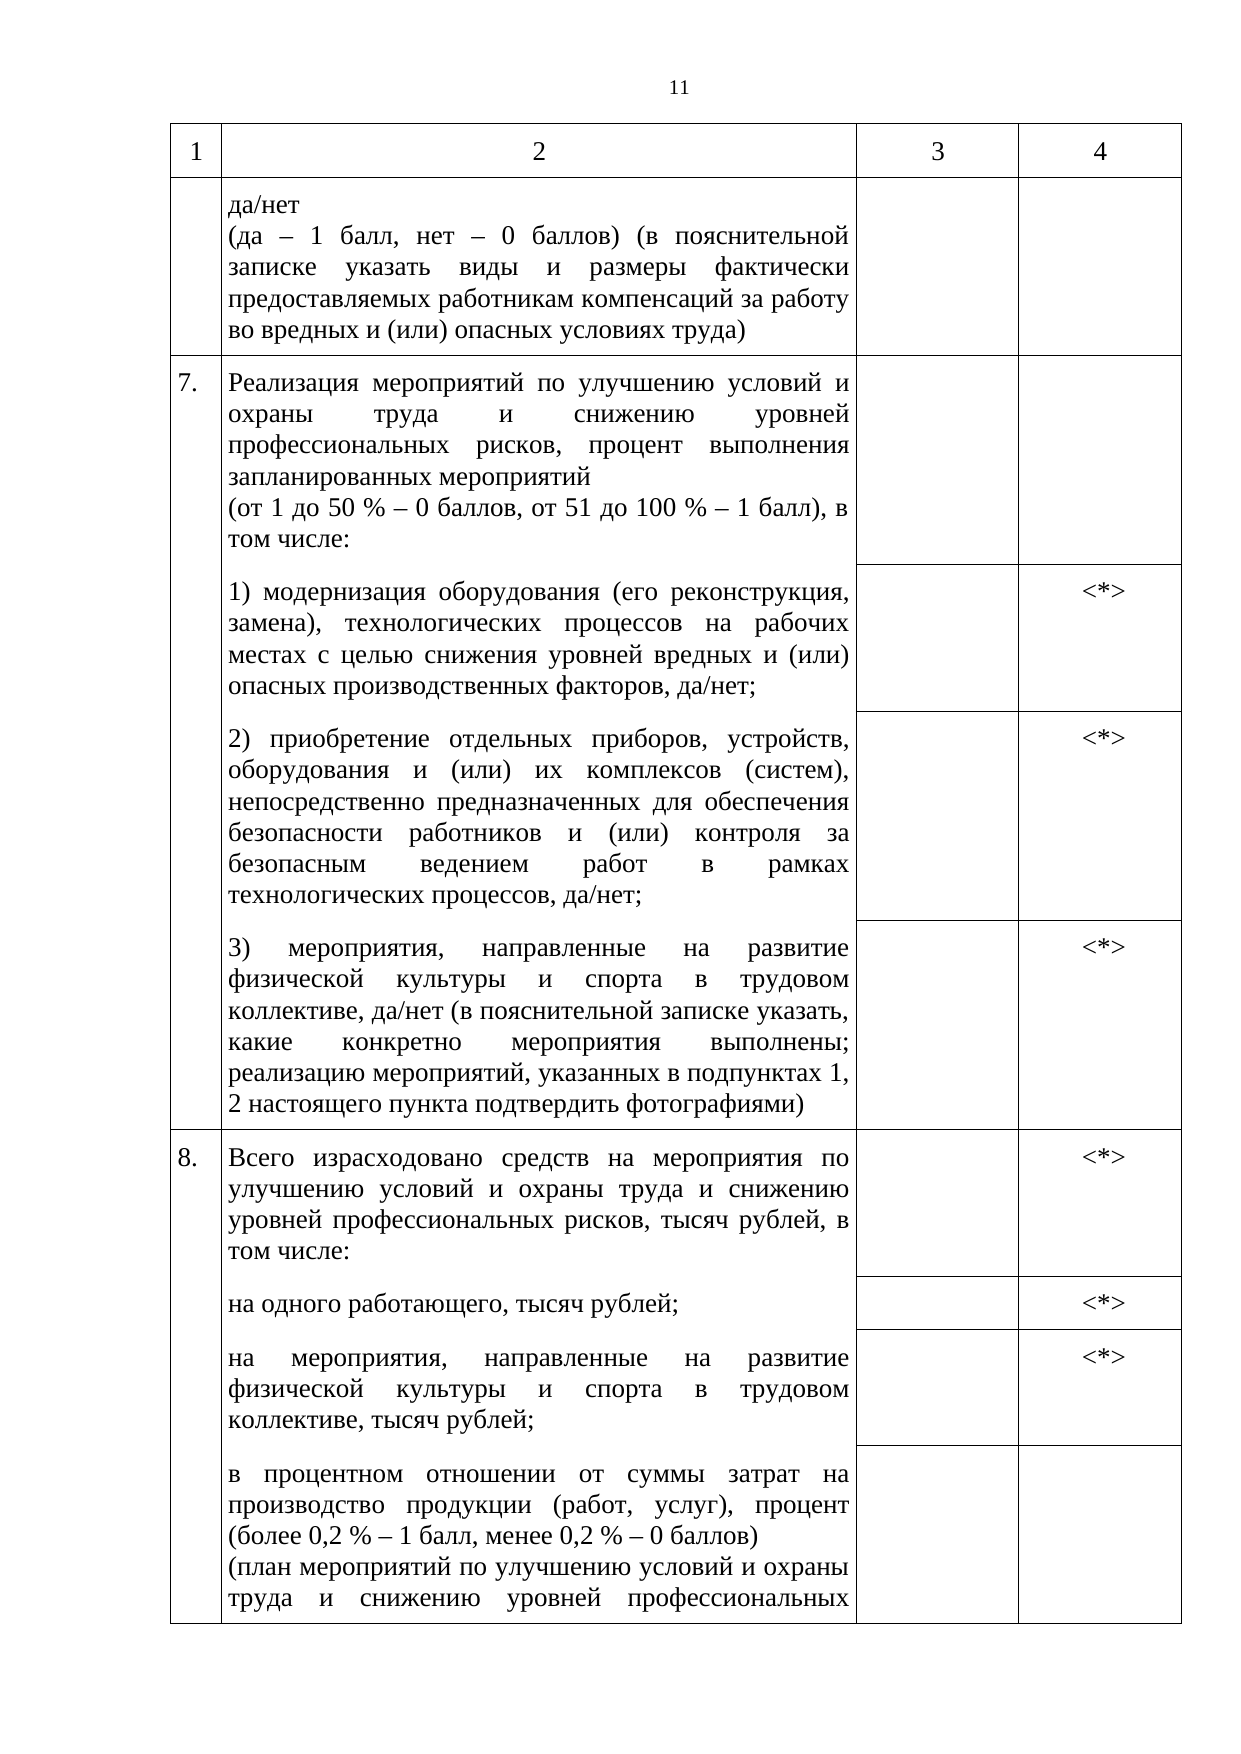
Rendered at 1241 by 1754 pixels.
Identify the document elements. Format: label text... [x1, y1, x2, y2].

table_header 1 [171, 124, 221, 177]
table_cell [857, 921, 1018, 1129]
table_cell <*> [1019, 1130, 1181, 1276]
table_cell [222, 1445, 856, 1623]
table_cell 3) мероприятия, направленные на развитие физической культуры и спорта в трудовом коллективе, да/нет (в пояснительной записке указать, какие конкретно мероприятия выполнены; реализацию мероприятий, указанных в подпунктах 1, 2 настоящего пункта подтвердить фотографиями) [222, 920, 856, 1129]
table_cell [857, 178, 1018, 354]
table_cell [1019, 356, 1181, 564]
table_cell [1019, 178, 1181, 354]
table_cell на одного работающего, тысяч рублей; [222, 1276, 856, 1329]
table_cell на мероприятия, направленные на развитие физической культуры и спорта в трудовом коллективе, тысяч рублей; [222, 1329, 856, 1445]
table_header 3 [857, 124, 1018, 177]
table_cell 7. [171, 356, 221, 1129]
table_cell [1019, 1446, 1181, 1623]
table_cell [857, 1277, 1018, 1329]
table_cell [857, 1130, 1018, 1276]
table_cell 1) модернизация оборудования (его реконструкция, замена), технологических процессов на рабочих местах с целью снижения уровней вредных и (или) опасных производственных факторов, да/нет; [222, 564, 856, 711]
table_cell Реализация мероприятий по улучшению условий и охраны труда и снижению уровней профессиональных рисков, процент выполнения запланированных мероприятий (от 1 до 50 % – 0 баллов, от 51 до 100 % – 1 балл), в том числе: [222, 356, 856, 564]
table_cell [857, 565, 1018, 711]
table_cell [857, 1330, 1018, 1445]
table_cell Всего израсходовано средств на мероприятия по улучшению условий и охраны труда и снижению уровней профессиональных рисков, тысяч рублей, в том числе: [222, 1130, 856, 1276]
table_cell <*> [1019, 921, 1181, 1129]
table_cell 8. [171, 1130, 221, 1623]
table_cell 6. [171, 178, 221, 354]
table_cell <*> [1019, 1330, 1181, 1445]
table_cell <*> [1019, 712, 1181, 920]
table_cell [857, 356, 1018, 564]
table_cell <*> [1019, 565, 1181, 711]
table_cell [857, 1446, 1018, 1623]
table_cell 2) приобретение отдельных приборов, устройств, оборудования и (или) их комплексов (систем), непосредственно предназначенных для обеспечения безопасности работников и (или) контроля за безопасным ведением работ в рамках технологических процессов, да/нет; [222, 711, 856, 920]
table_header 2 [222, 124, 856, 177]
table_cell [222, 178, 856, 354]
table_cell [857, 712, 1018, 920]
table_header 4 [1019, 124, 1181, 177]
table_cell <*> [1019, 1277, 1181, 1329]
